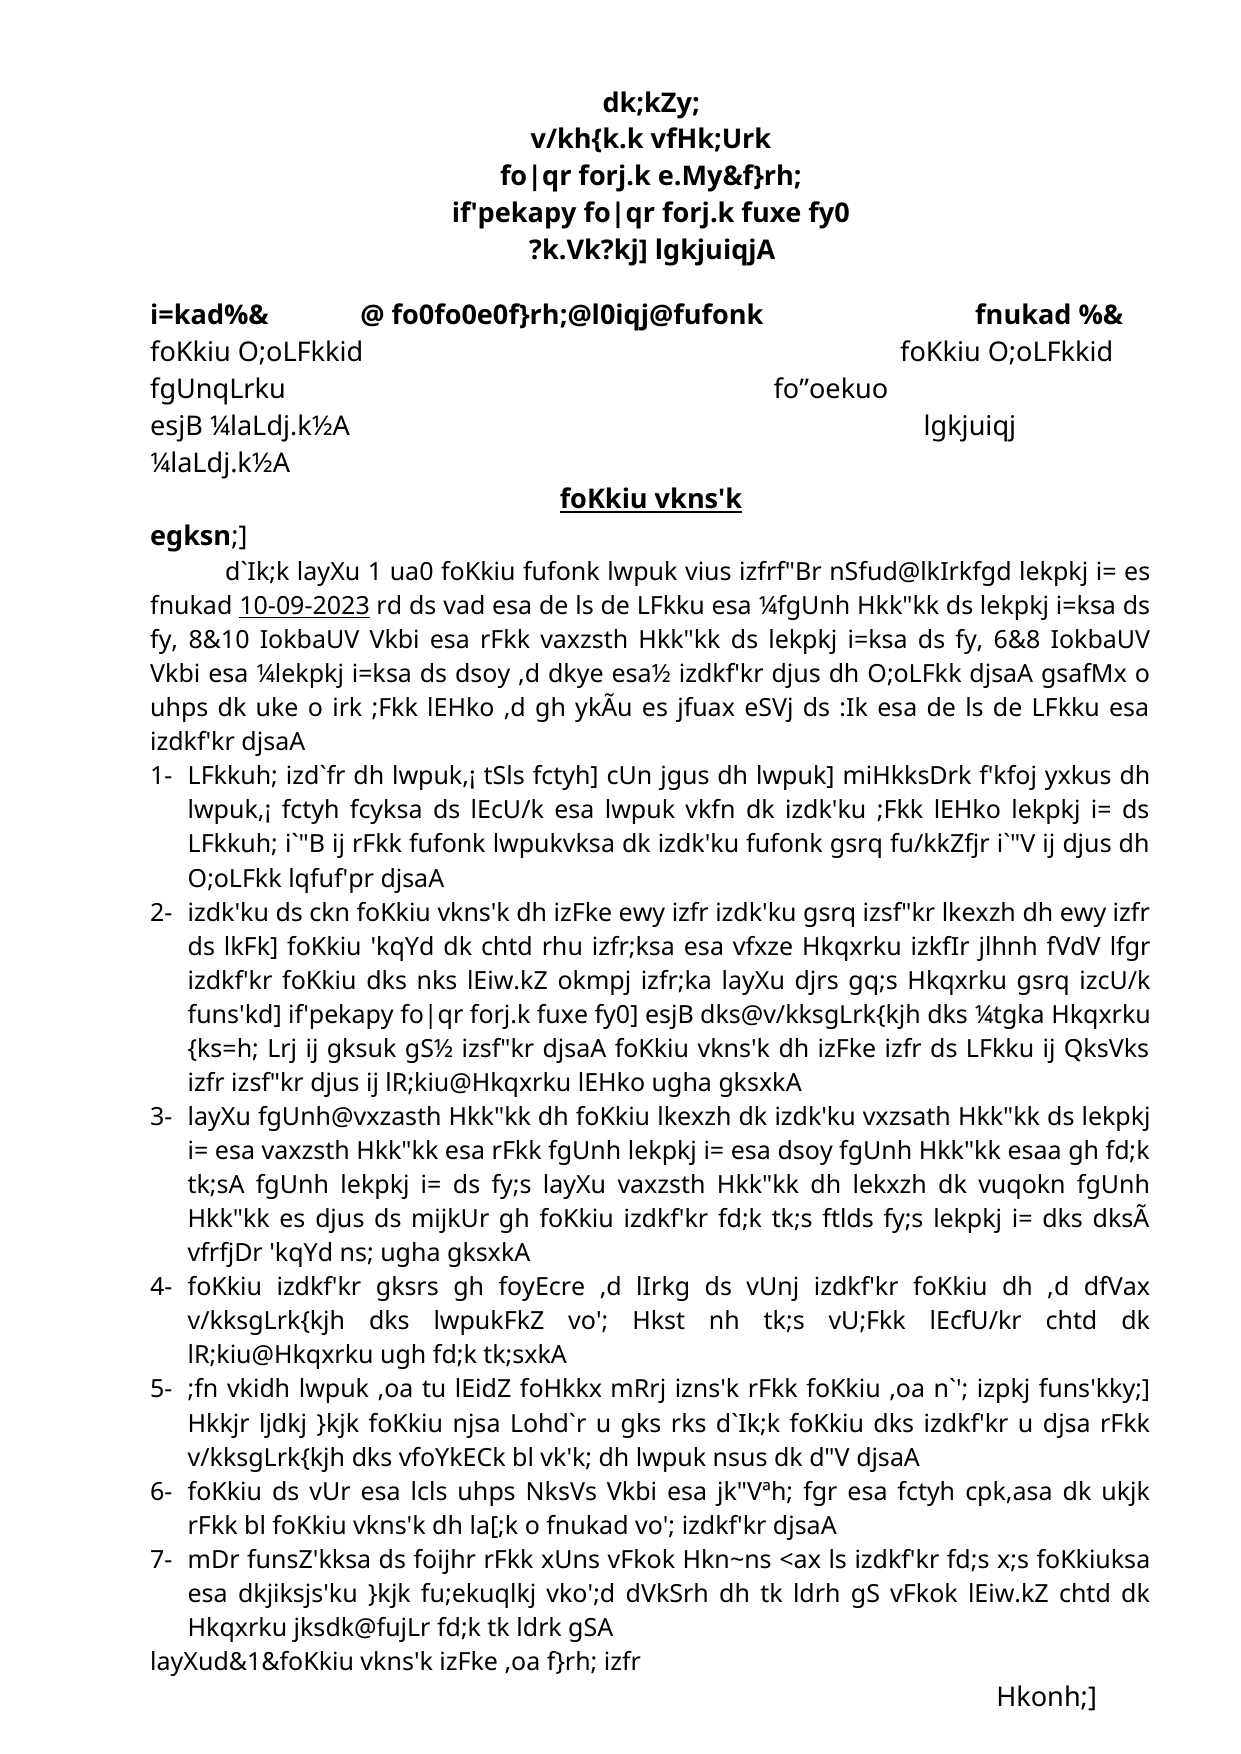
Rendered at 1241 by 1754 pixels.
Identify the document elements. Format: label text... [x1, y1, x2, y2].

list izdk'ku ds ckn foKkiu vkns'k dh izFke ewy izfr izdk'ku gsrq izsf"kr lkexzh dh ewy izfr ds lkFk] foKkiu 'kqYd dk chtd rhu izfr;ksa esa vfxze Hkqxrku izkfIr jlhnh fVdV lfgr izdkf'kr foKkiu dks nks lEiw.kZ okmpj izfr;ka layXu djrs gq;s Hkqxrku gsrq izcU/k funs'kd] if'pekapy fo|qr forj.k fuxe fy0] esjB dks@v/kksgLrk{kjh dks ¼tgka Hkqxrku {ks=h; Lrj ij gksuk gS½ izsf"kr djsaA foKkiu vkns'k dh izFke izfr ds LFkku ij QksVks izfr izsf"kr djus ij lR;kiu@Hkqxrku lEHko ugha gksxkA [150, 894, 1152, 1099]
list LFkkuh; izd`fr dh lwpuk,¡ tSls fctyh] cUn jgus dh lwpuk] miHkksDrk f'kfoj yxkus dh lwpuk,¡ fctyh fcyksa ds lEcU/k esa lwpuk vkfn dk izdk'ku ;Fkk lEHko lekpkj i= ds LFkkuh; i`"B ij rFkk fufonk lwpukvksa dk izdk'ku fufonk gsrq fu/kkZfjr i`"V ij djus dh O;oLFkk lqfuf'pr djsaA [150, 758, 1152, 894]
text esjB ¼laLdj.k½A lgkjuiqj ¼laLdj.k½A [150, 406, 1152, 480]
text egksn;] [150, 517, 1152, 554]
list layXu fgUnh@vxzasth Hkk"kk dh foKkiu lkexzh dk izdk'ku vxzsath Hkk"kk ds lekpkj i= esa vaxzsth Hkk"kk esa rFkk fgUnh lekpkj i= esa dsoy fgUnh Hkk"kk esaa gh fd;k tk;sA fgUnh lekpkj i= ds fy;s layXu vaxzsth Hkk"kk dh lekxzh dk vuqokn fgUnh Hkk"kk es djus ds mijkUr gh foKkiu izdkf'kr fd;k tk;s ftlds fy;s lekpkj i= dks dksÃ vfrfjDr 'kqYd ns; ugha gksxkA [150, 1099, 1152, 1269]
list foKkiu izdkf'kr gksrs gh foyEcre ,d lIrkg ds vUnj izdkf'kr foKkiu dh ,d dfVax v/kksgLrk{kjh dks lwpukFkZ vo'; Hkst nh tk;s vU;Fkk lEcfU/kr chtd dk lR;kiu@Hkqxrku ugh fd;k tk;sxkA [150, 1269, 1152, 1371]
text if'pekapy fo|qr forj.k fuxe fy0 [150, 194, 1152, 231]
text i=kad%& @ fo0fo0e0f}rh;@l0iqj@fufonk fnukad %& [150, 296, 1152, 332]
text d`Ik;k layXu 1 ua0 foKkiu fufonk lwpuk vius izfrf"Br nSfud@lkIrkfgd lekpkj i= es fnukad 10-09-2023 rd ds vad esa de ls de LFkku esa ¼fgUnh Hkk"kk ds lekpkj i=ksa ds fy, 8&10 IokbaUV Vkbi esa rFkk vaxzsth Hkk"kk ds lekpkj i=ksa ds fy, 6&8 IokbaUV Vkbi esa ¼lekpkj i=ksa ds dsoy ,d dkye esa½ izdkf'kr djus dh O;oLFkk djsaA gsafMx o uhps dk uke o irk ;Fkk lEHko ,d gh ykÃu es jfuax eSVj ds :Ik esa de ls de LFkku esa izdkf'kr djsaA [150, 554, 1152, 758]
text foKkiu O;oLFkkid foKkiu O;oLFkkid [150, 332, 1152, 369]
text ?k.Vk?kj] lgkjuiqjA [150, 231, 1152, 267]
text v/kh{k.k vfHk;Urk [150, 120, 1152, 157]
text fo|qr forj.k e.My&f}rh; [150, 157, 1152, 194]
text dk;kZy; [150, 83, 1152, 120]
text Hkonh;] [225, 1678, 1152, 1714]
text fgUnqLrku fo”oekuo [150, 369, 1152, 406]
text layXud&1&foKkiu vkns'k izFke ,oa f}rh; izfr [150, 1644, 1152, 1678]
text foKkiu vkns'k [150, 480, 1152, 517]
list foKkiu ds vUr esa lcls uhps NksVs Vkbi esa jk"Vªh; fgr esa fctyh cpk,asa dk ukjk rFkk bl foKkiu vkns'k dh la[;k o fnukad vo'; izdkf'kr djsaA [150, 1473, 1152, 1541]
list ;fn vkidh lwpuk ,oa tu lEidZ foHkkx mRrj izns'k rFkk foKkiu ,oa n`'; izpkj funs'kky;] Hkkjr ljdkj }kjk foKkiu njsa Lohd`r u gks rks d`Ik;k foKkiu dks izdkf'kr u djsa rFkk v/kksgLrk{kjh dks vfoYkECk bl vk'k; dh lwpuk nsus dk d"V djsaA [150, 1371, 1152, 1473]
list mDr funsZ'kksa ds foijhr rFkk xUns vFkok Hkn~ns <ax ls izdkf'kr fd;s x;s foKkiuksa esa dkjiksjs'ku }kjk fu;ekuqlkj vko';d dVkSrh dh tk ldrh gS vFkok lEiw.kZ chtd dk Hkqxrku jksdk@fujLr fd;k tk ldrk gSA [150, 1541, 1152, 1644]
